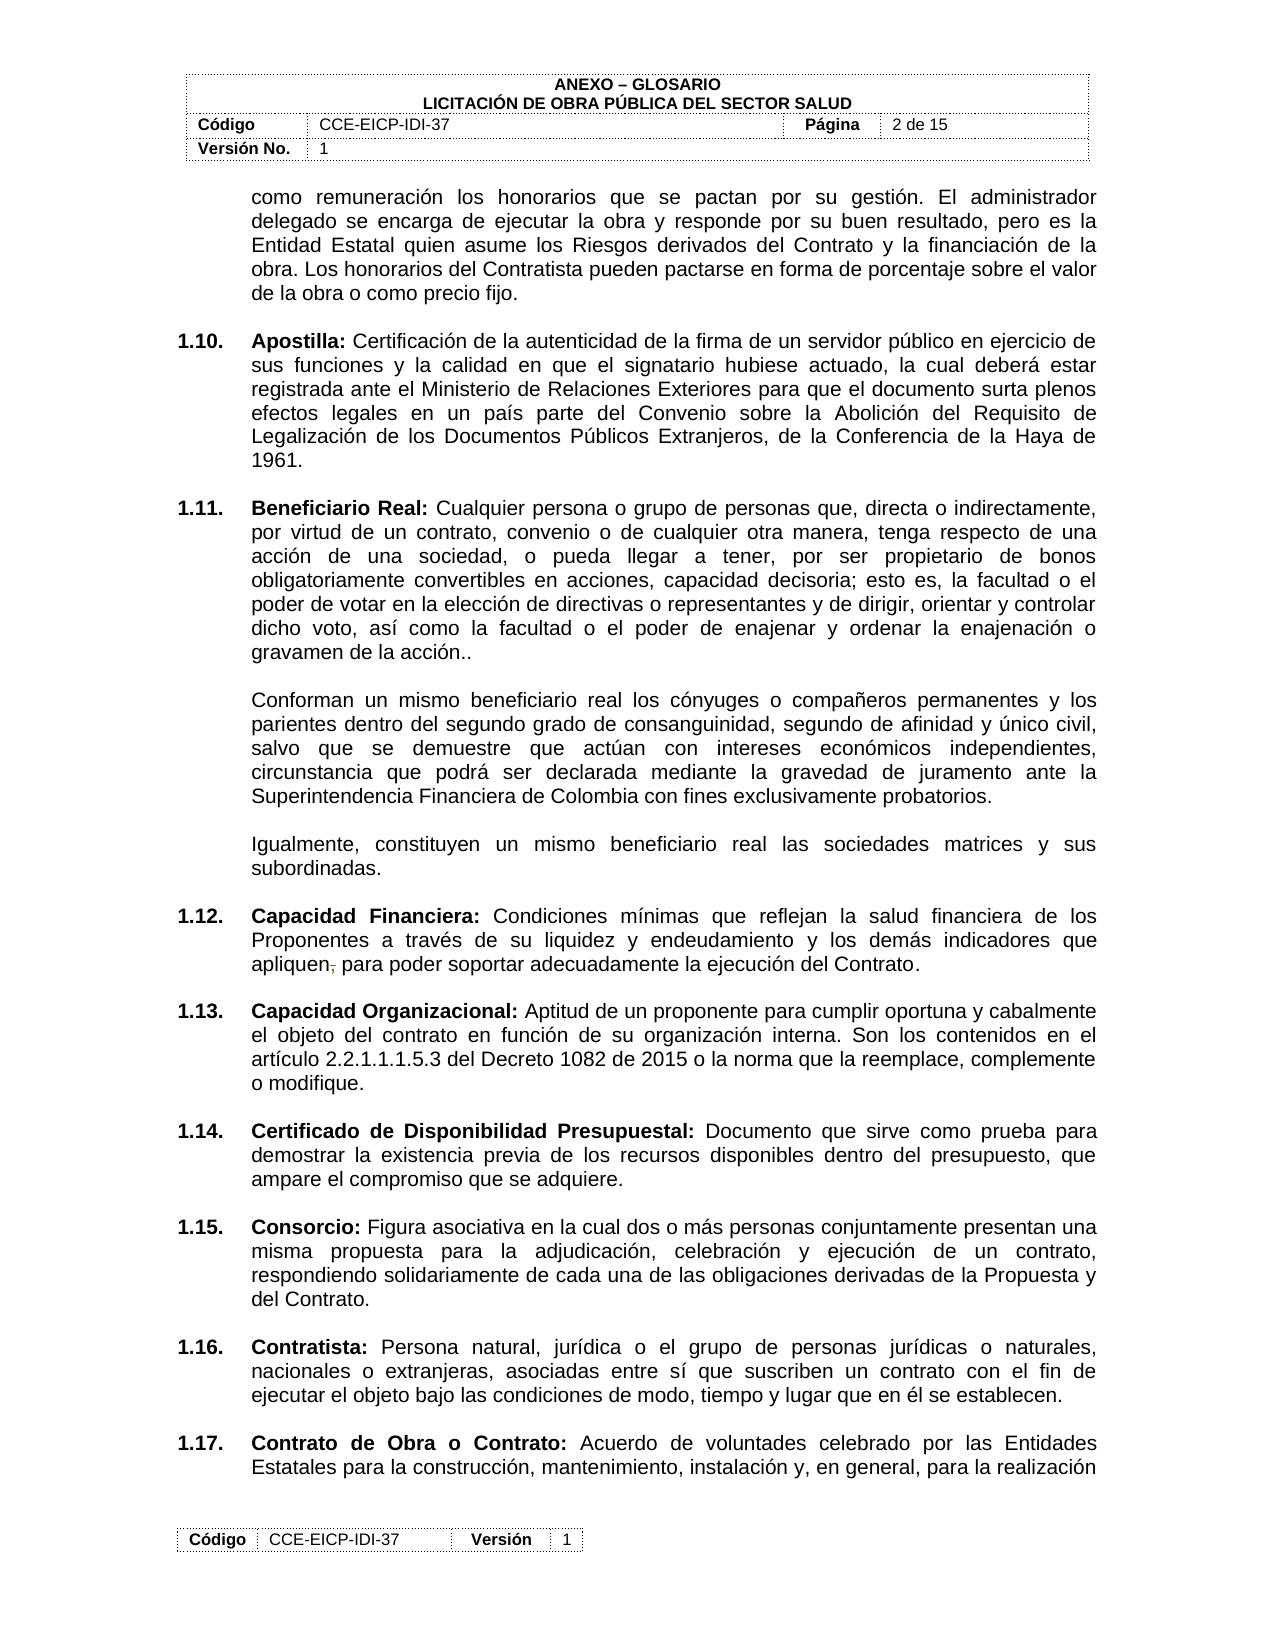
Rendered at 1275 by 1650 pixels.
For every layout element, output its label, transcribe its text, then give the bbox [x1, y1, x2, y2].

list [177, 1431, 1098, 1478]
list Capacidad Organizacional: Aptitud de un proponente para cumplir oportuna y cabalmente el objeto del contrato en función de su organización interna. Son los contenidos en el artículo 2.2.1.1.1.5.3 del Decreto 1082 de 2015 o la norma que la reemplace, complemente o modifique. [177, 999, 1098, 1095]
list Beneficiario Real: Cualquier persona o grupo de personas que, directa o indirectamente, por virtud de un contrato, convenio o de cualquier otra manera, tenga respecto de una acción de una sociedad, o pueda llegar a tener, por ser propietario de bonos obligatoriamente convertibles en acciones, capacidad decisoria; esto es, la facultad o el poder de votar en la elección de directivas o representantes y de dirigir, orientar y controlar dicho voto, así como la facultad o el poder de enajenar y ordenar la enajenación o gravamen de la acción.. [177, 496, 1098, 664]
list Capacidad Financiera: Condiciones mínimas que reflejan la salud financiera de los Proponentes a través de su liquidez y endeudamiento y los demás indicadores que apliquen, para poder soportar adecuadamente la ejecución del Contrato. [177, 903, 1098, 975]
list Contratista: Persona natural, jurídica o el grupo de personas jurídicas o naturales, nacionales o extranjeras, asociadas entre sí que suscriben un contrato con el fin de ejecutar el objeto bajo las condiciones de modo, tiempo y lugar que en él se establecen. [177, 1335, 1098, 1407]
list Consorcio: Figura asociativa en la cual dos o más personas conjuntamente presentan una misma propuesta para la adjudicación, celebración y ejecución de un contrato, respondiendo solidariamente de cada una de las obligaciones derivadas de la Propuesta y del Contrato. [177, 1215, 1098, 1311]
list Apostilla: Certificación de la autenticidad de la firma de un servidor público en ejercicio de sus funciones y la calidad en que el signatario hubiese actuado, la cual deberá estar registrada ante el Ministerio de Relaciones Exteriores para que el documento surta plenos efectos legales en un país parte del Convenio sobre la Abolición del Requisito de Legalización de los Documentos Públicos Extranjeros, de la Conferencia de la Haya de 1961. [177, 328, 1098, 472]
list Certificado de Disponibilidad Presupuestal: Documento que sirve como prueba para demostrar la existencia previa de los recursos disponibles dentro del presupuesto, que ampare el compromiso que se adquiere. [177, 1119, 1098, 1191]
text Conforman un mismo beneficiario real los cónyuges o compañeros permanentes y los parientes dentro del segundo grado de consanguinidad, segundo de afinidad y único civil, salvo que se demuestre que actúan con intereses económicos independientes, circunstancia que podrá ser declarada mediante la gravedad de juramento ante la Superintendencia Financiera de Colombia con fines exclusivamente probatorios. [251, 688, 1098, 808]
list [177, 185, 1098, 304]
text Igualmente, constituyen un mismo beneficiario real las sociedades matrices y sus subordinadas. [251, 832, 1098, 879]
